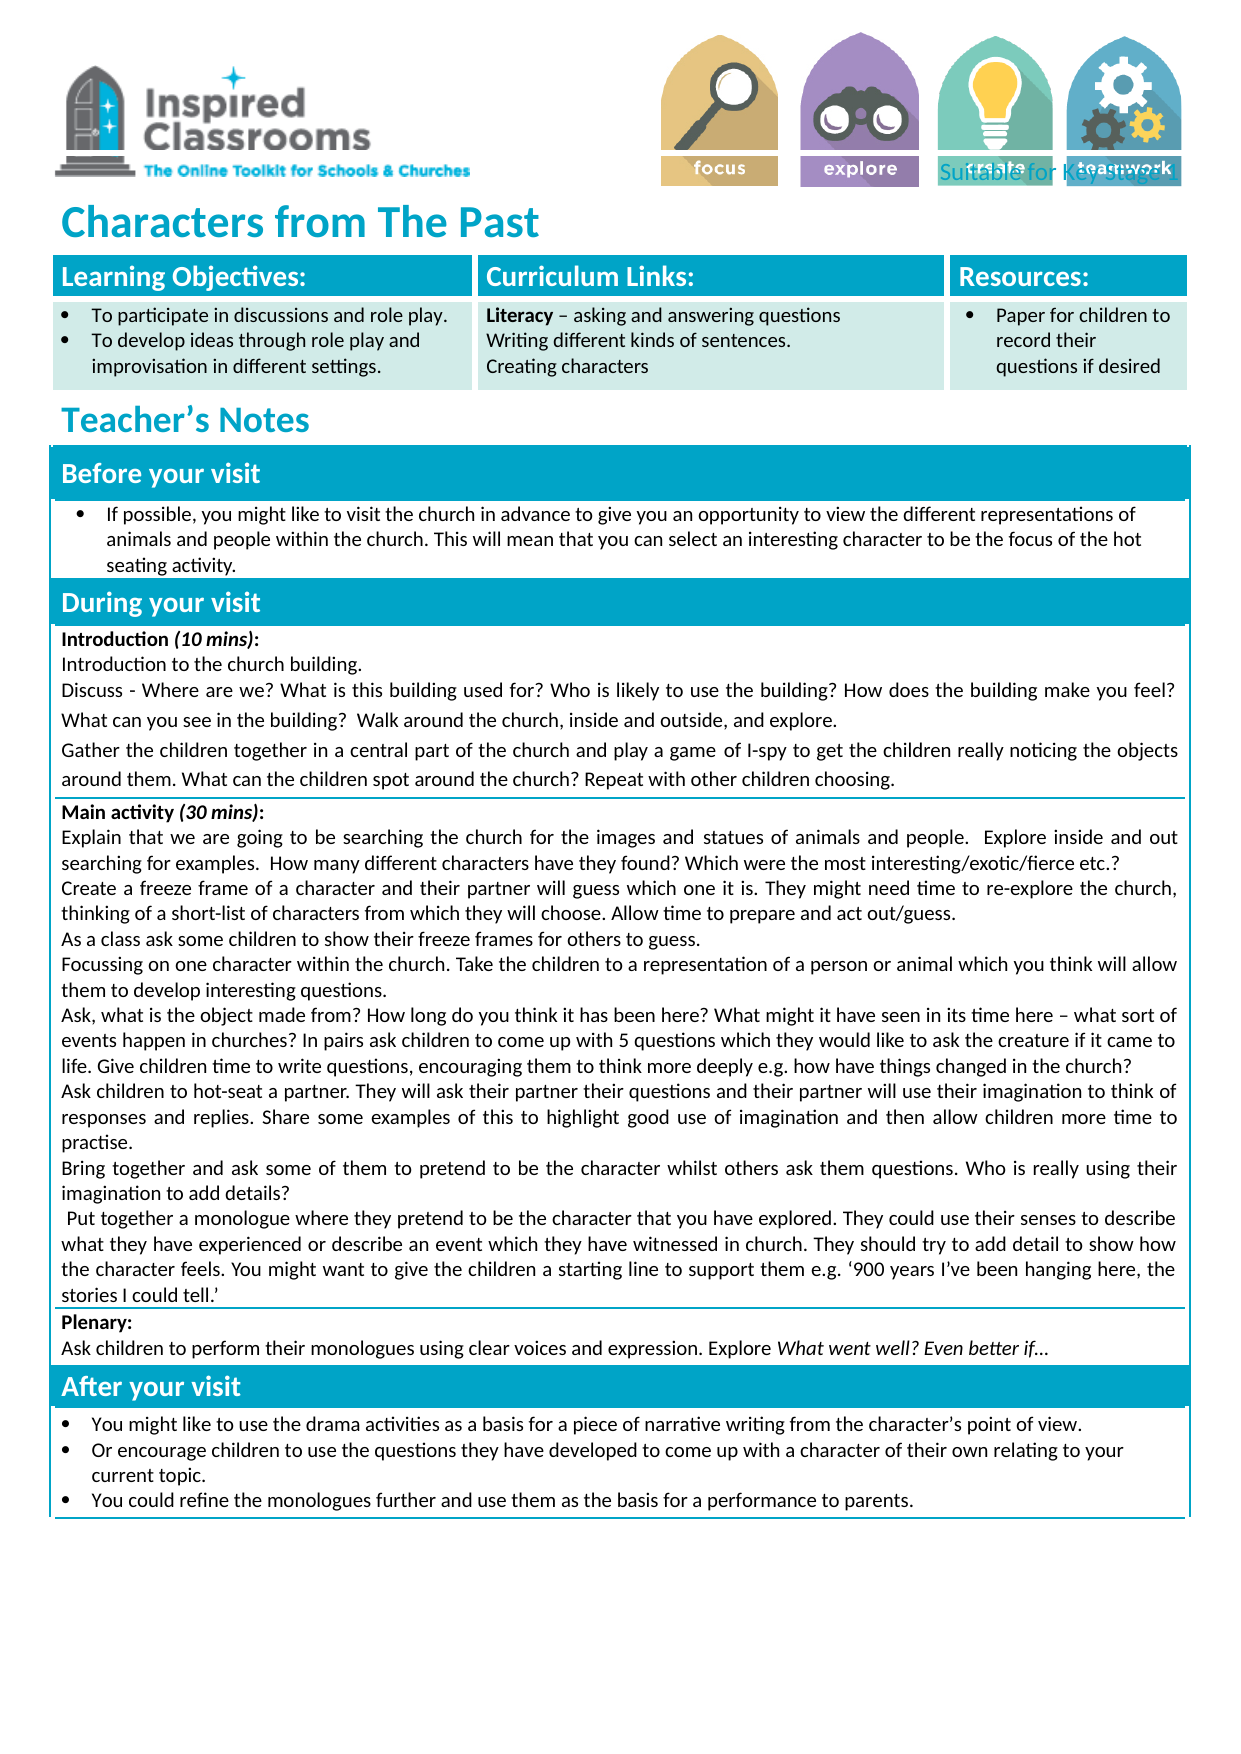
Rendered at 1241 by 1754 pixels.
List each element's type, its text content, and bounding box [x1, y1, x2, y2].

picture [1066, 36, 1182, 150]
picture [105, 120, 115, 132]
table_cell [51, 1517, 1189, 1574]
table_cell Plenary: Ask children to perform their monologues using clear voices and expression. Explore What went well? Even better if… [51, 1307, 1189, 1365]
table_cell Literacy – asking and answering questions Writing different kinds of sentences. Creating characters [478, 302, 944, 390]
table_cell If possible, you might like to visit the church in advance to give you an opportunity to view the different representations of animals and people within the church. This will mean that you can select an interesting character to be the focus of the hot seating activity. [51, 499, 1189, 577]
table_cell During your visit [51, 578, 1189, 624]
table_cell Teacher’s Notes [53, 396, 1187, 445]
table_cell Introduction (10 mins): Introduction to the church building. Discuss - Where are we? What is this building used for? Who is likely to use the building? How does the building make you feel? What can you see in the building? Walk around the church, inside and outside, and explore. Gather the children together in a central part of the church and play a game of I-spy to get the children really noticing the objects around them. What can the children spot around the church? Repeat with other children choosing. [51, 624, 1189, 797]
table_cell Resources: [950, 255, 1187, 296]
table_cell Characters from The Past [53, 193, 1187, 249]
picture [937, 36, 1053, 150]
table_cell After your visit [51, 1365, 1189, 1406]
table_cell To participate in discussions and role play. To develop ideas through role play and improvisation in different settings. [53, 302, 472, 390]
table_cell Learning Objectives: [53, 255, 472, 296]
table_header Suitable for Key Stage 1 [53, 156, 1187, 187]
picture [800, 32, 919, 150]
picture [661, 35, 778, 150]
table_cell Before your visit [51, 445, 1189, 499]
table_cell You might like to use the drama activities as a basis for a piece of narrative writing from the character’s point of view. Or encourage children to use the questions they have developed to come up with a character of their own relating to your current topic. You could refine the monologues further and use them as the basis for a performance to parents. [51, 1406, 1189, 1517]
table_cell Curriculum Links: [478, 255, 944, 296]
picture [54, 65, 470, 150]
picture [105, 101, 111, 111]
table_cell Main activity (30 mins): Explain that we are going to be searching the church for the images and statues of animals and people. Explore inside and out searching for examples. How many different characters have they found? Which were the most interesting/exotic/fierce etc.? Create a freeze frame of a character and their partner will guess which one it is. They might need time to re-explore the church, thinking of a short-list of characters from which they will choose. Allow time to prepare and act out/guess. As a class ask some children to show their freeze frames for others to guess. Focussing on one character within the church. Take the children to a representation of a person or animal which you think will allow them to develop interesting questions. Ask, what is the object made from? How long do you think it has been here? What might it have seen in its time here – what sort of events happen in churches? In pairs ask children to come up with 5 questions which they would like to ask the creature if it came to life. Give children time to write questions, encouraging them to think more deeply e.g. how have things changed in the church? Ask children to hot-seat a partner. They will ask their partner their questions and their partner will use their imagination to think of responses and replies. Share some examples of this to highlight good use of imagination and then allow children more time to practise. Bring together and ask some of them to pretend to be the character whilst others ask them questions. Who is really using their imagination to add details? Put together a monologue where they pretend to be the character that you have explored. They could use their senses to describe what they have experienced or describe an event which they have witnessed in church. They should try to add detail to show how the character feels. You might want to give the children a starting line to support them e.g. ‘900 years I’ve been hanging here, the stories I could tell.’ [51, 797, 1189, 1307]
table_cell Paper for children to record their questions if desired [950, 302, 1187, 390]
